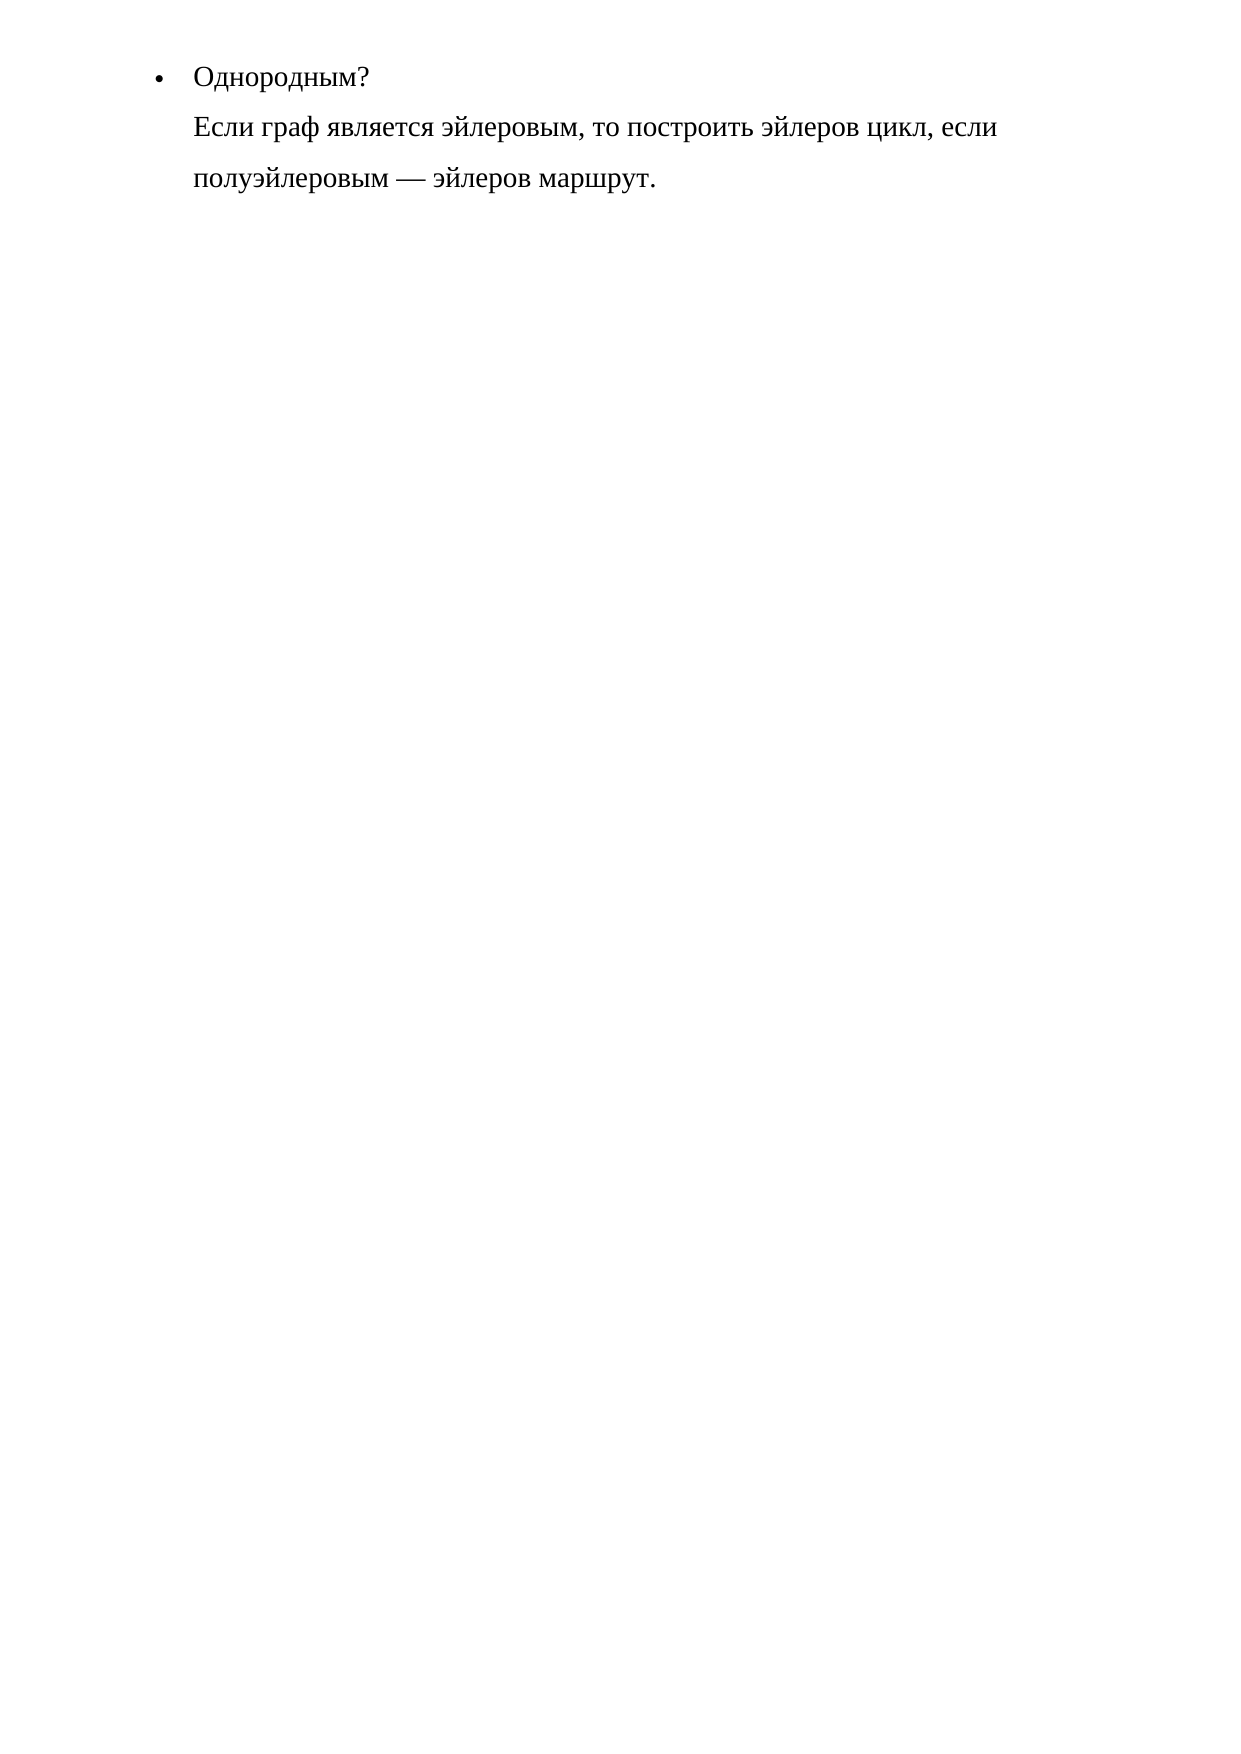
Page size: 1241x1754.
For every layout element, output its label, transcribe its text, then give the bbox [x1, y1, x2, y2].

list Однородным? Если граф является эйлеровым, то построить эйлеров цикл, если полуэйлеровым — эйлеров маршрут. [156, 109, 1152, 243]
list Полуэйлеровым? [156, 59, 1152, 93]
